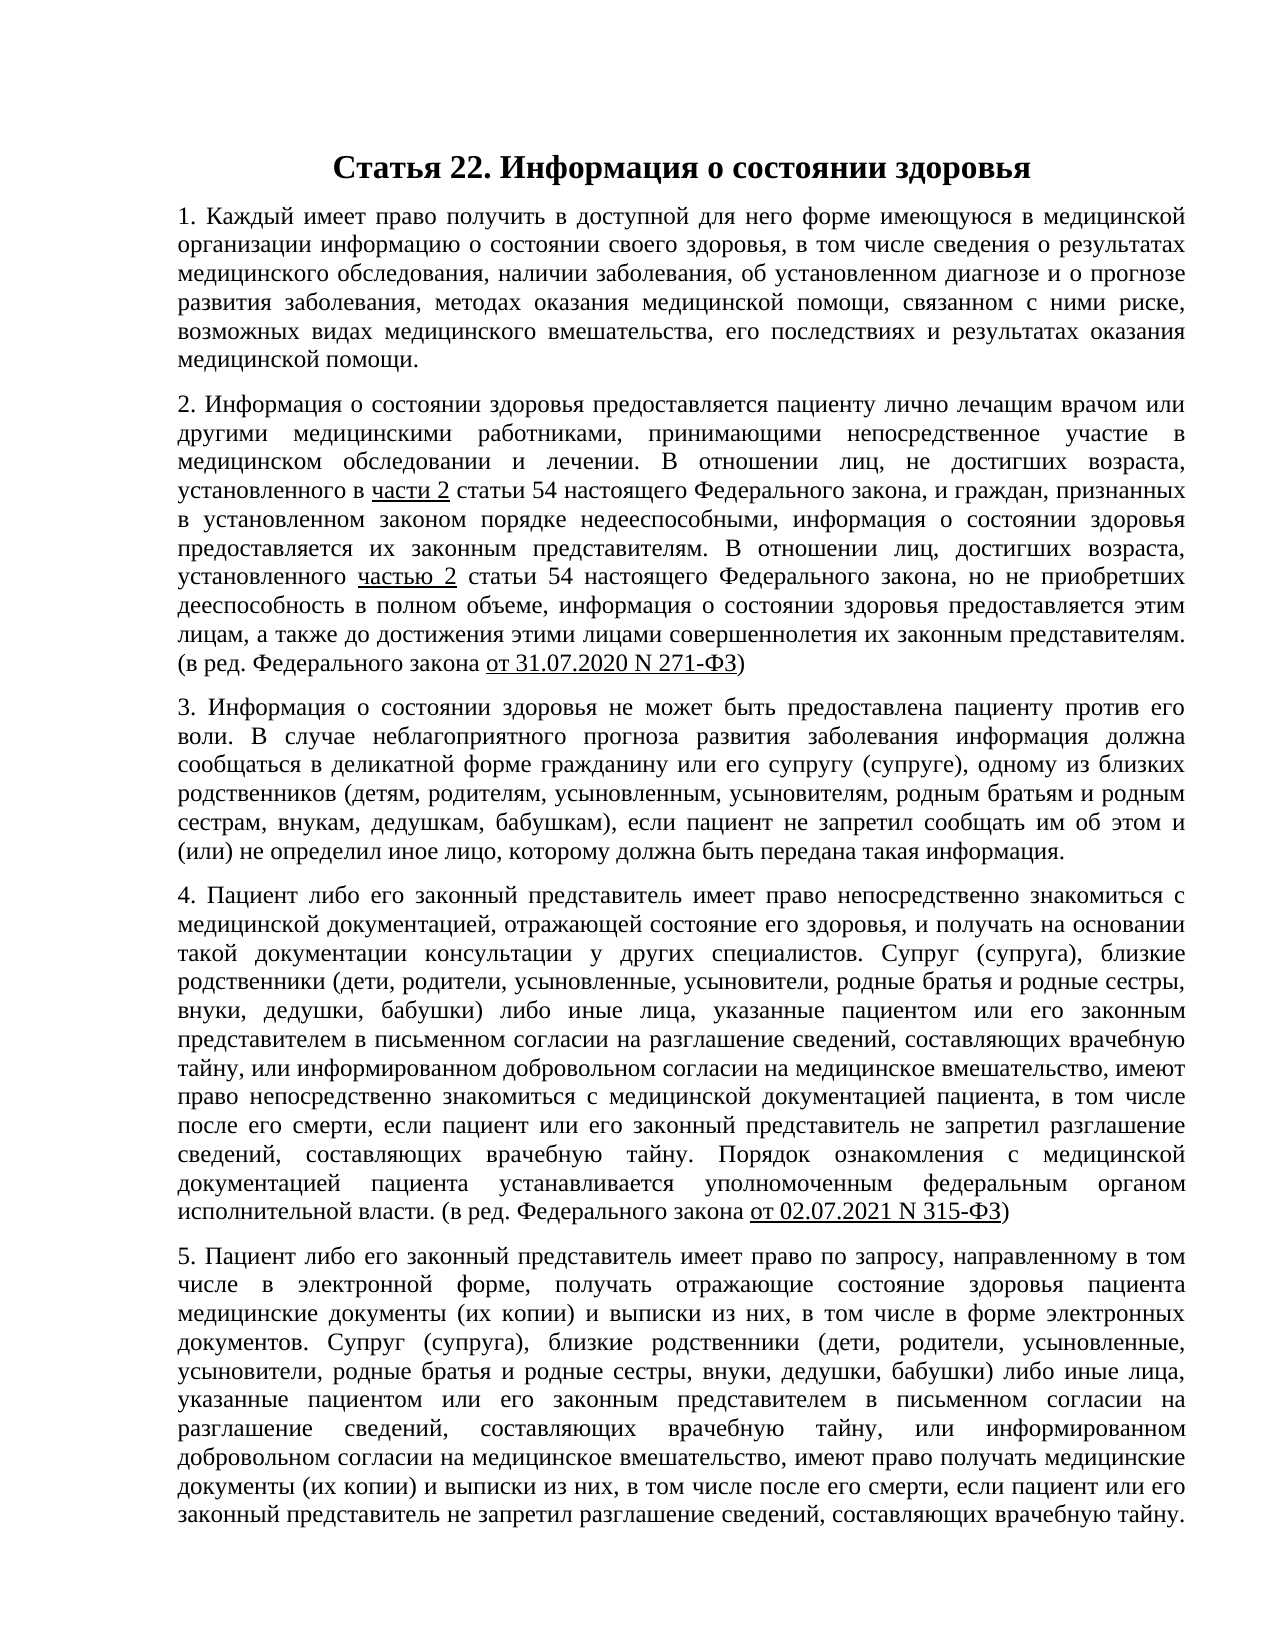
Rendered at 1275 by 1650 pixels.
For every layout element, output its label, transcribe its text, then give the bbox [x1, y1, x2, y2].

text Статья 22. Информация о состоянии здоровья [177, 147, 1186, 185]
text 4. Пациент либо его законный представитель имеет право непосредственно знакомиться с медицинской документацией, отражающей состояние его здоровья, и получать на основании такой документации консультации у других специалистов. Супруг (супруга), близкие родственники (дети, родители, усыновленные, усыновители, родные братья и родные сестры, внуки, дедушки, бабушки) либо иные лица, указанные пациентом или его законным представителем в письменном согласии на разглашение сведений, составляющих врачебную тайну, или информированном добровольном согласии на медицинское вмешательство, имеют право непосредственно знакомиться с медицинской документацией пациента, в том числе после его смерти, если пациент или его законный представитель не запретил разглашение сведений, составляющих врачебную тайну. Порядок ознакомления с медицинской документацией пациента устанавливается уполномоченным федеральным органом исполнительной власти. (в ред. Федерального закона от 02.07.2021 N 315-ФЗ) [177, 880, 1186, 1225]
text 2. Информация о состоянии здоровья предоставляется пациенту лично лечащим врачом или другими медицинскими работниками, принимающими непосредственное участие в медицинском обследовании и лечении. В отношении лиц, не достигших возраста, установленного в части 2 статьи 54 настоящего Федерального закона, и граждан, признанных в установленном законом порядке недееспособными, информация о состоянии здоровья предоставляется их законным представителям. В отношении лиц, достигших возраста, установленного частью 2 статьи 54 настоящего Федерального закона, но не приобретших дееспособность в полном объеме, информация о состоянии здоровья предоставляется этим лицам, а также до достижения этими лицами совершеннолетия их законным представителям. (в ред. Федерального закона от 31.07.2020 N 271-ФЗ) [177, 389, 1186, 676]
text 1. Каждый имеет право получить в доступной для него форме имеющуюся в медицинской организации информацию о состоянии своего здоровья, в том числе сведения о результатах медицинского обследования, наличии заболевания, об установленном диагнозе и о прогнозе развития заболевания, методах оказания медицинской помощи, связанном с ними риске, возможных видах медицинского вмешательства, его последствиях и результатах оказания медицинской помощи. [177, 201, 1186, 373]
text 3. Информация о состоянии здоровья не может быть предоставлена пациенту против его воли. В случае неблагоприятного прогноза развития заболевания информация должна сообщаться в деликатной форме гражданину или его супругу (супруге), одному из близких родственников (детям, родителям, усыновленным, усыновителям, родным братьям и родным сестрам, внукам, дедушкам, бабушкам), если пациент не запретил сообщать им об этом и (или) не определил иное лицо, которому должна быть передана такая информация. [177, 692, 1186, 864]
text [177, 1241, 1186, 1528]
